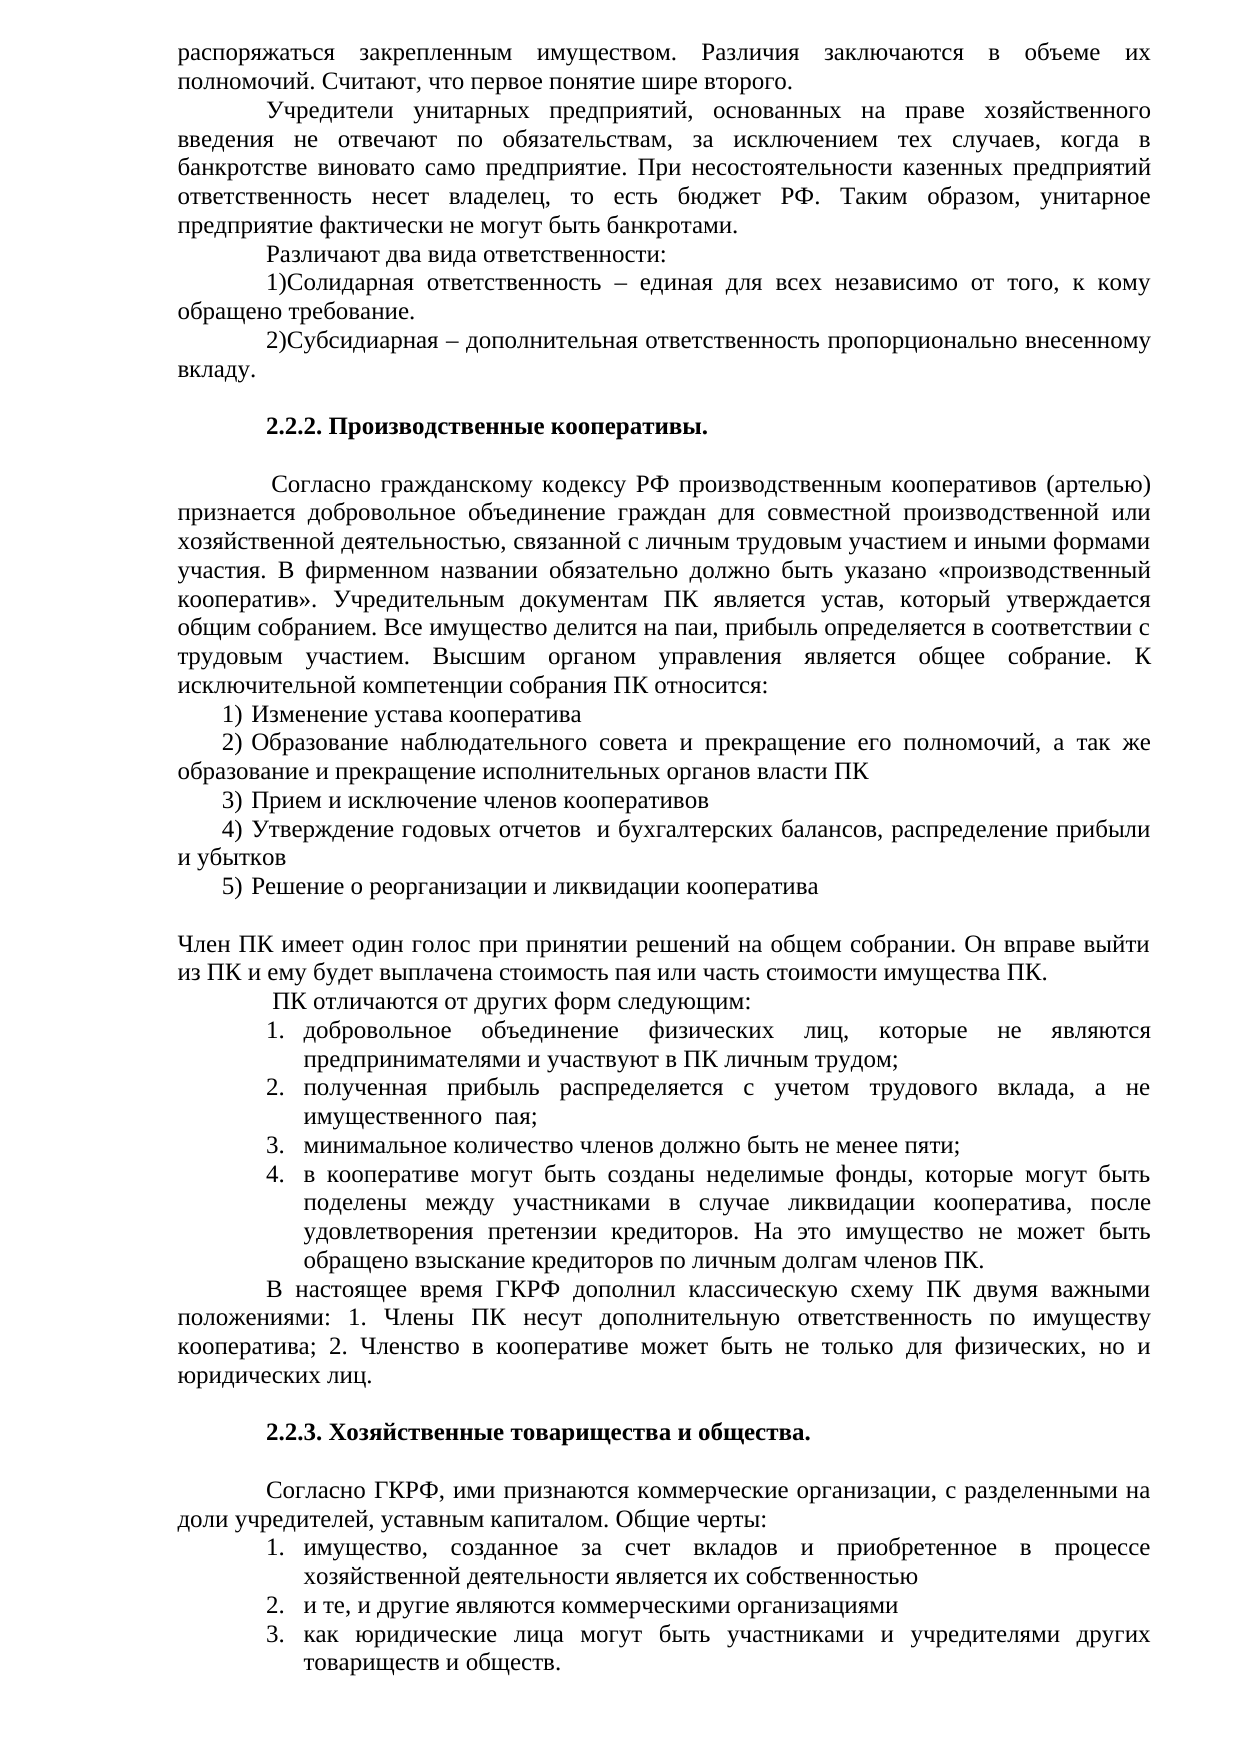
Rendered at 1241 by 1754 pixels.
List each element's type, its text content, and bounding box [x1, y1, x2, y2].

list добровольное объединение физических лиц, которые не являются предпринимателями и участвуют в ПК личным трудом; [266, 1015, 1152, 1072]
list Изменение устава кооператива [177, 699, 1152, 727]
list и те, и другие являются коммерческими организациями [266, 1590, 1152, 1619]
list имущество, созданное за счет вкладов и приобретенное в процессе хозяйственной деятельности является их собственностью [266, 1532, 1152, 1590]
list Решение о реорганизации и ликвидации кооператива [177, 871, 1152, 900]
text В настоящее время ГКРФ дополнил классическую схему ПК двумя важными положениями: 1. Члены ПК несут дополнительную ответственность по имуществу кооператива; 2. Членство в кооперативе может быть не только для физических, но и юридических лиц. [177, 1274, 1152, 1389]
text 1)Солидарная ответственность – единая для всех независимо от того, к кому обращено требование. [177, 267, 1152, 325]
list минимальное количество членов должно быть не менее пяти; [266, 1130, 1152, 1159]
text 2)Субсидиарная – дополнительная ответственность пропорционально внесенному вкладу. [177, 325, 1152, 382]
list Образование наблюдательного совета и прекращение его полномочий, а так же образование и прекращение исполнительных органов власти ПК [177, 727, 1152, 785]
list как юридические лица могут быть участниками и учредителями других товариществ и обществ. [266, 1619, 1152, 1676]
list в кооперативе могут быть созданы неделимые фонды, которые могут быть поделены между участниками в случае ликвидации кооператива, после удовлетворения претензии кредиторов. На это имущество не может быть обращено взыскание кредиторов по личным долгам членов ПК. [266, 1159, 1152, 1274]
text Различают два вида ответственности: [177, 239, 1152, 267]
text Член ПК имеет один голос при принятии решений на общем собрании. Он вправе выйти из ПК и ему будет выплачена стоимость пая или часть стоимости имущества ПК. [177, 929, 1152, 986]
list Утверждение годовых отчетов и бухгалтерских балансов, распределение прибыли и убытков [177, 814, 1152, 871]
text Учредители унитарных предприятий, основанных на праве хозяйственного введения не отвечают по обязательствам, за исключением тех случаев, когда в банкротстве виновато само предприятие. При несостоятельности казенных предприятий ответственность несет владелец, то есть бюджет РФ. Таким образом, унитарное предприятие фактически не могут быть банкротами. [177, 95, 1152, 239]
text Согласно гражданскому кодексу РФ производственным кооперативов (артелью) признается добровольное объединение граждан для совместной производственной или хозяйственной деятельностью, связанной с личным трудовым участием и иными формами участия. В фирменном названии обязательно должно быть указано «производственный кооператив». Учредительным документам ПК является устав, который утверждается общим собранием. Все имущество делится на паи, прибыль определяется в соответствии с трудовым участием. Высшим органом управления является общее собрание. К исключительной компетенции собрания ПК относится: [177, 469, 1152, 699]
text 2.2.2. Производственные кооперативы. [266, 411, 1152, 440]
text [177, 37, 1152, 95]
text Согласно ГКРФ, ими признаются коммерческие организации, с разделенными на доли учредителей, уставным капиталом. Общие черты: [177, 1475, 1152, 1532]
list полученная прибыль распределяется с учетом трудового вклада, а не имущественного пая; [266, 1072, 1152, 1130]
text 2.2.3. Хозяйственные товарищества и общества. [177, 1417, 1152, 1446]
text ПК отличаются от других форм следующим: [177, 986, 1152, 1015]
list Прием и исключение членов кооперативов [177, 785, 1152, 814]
